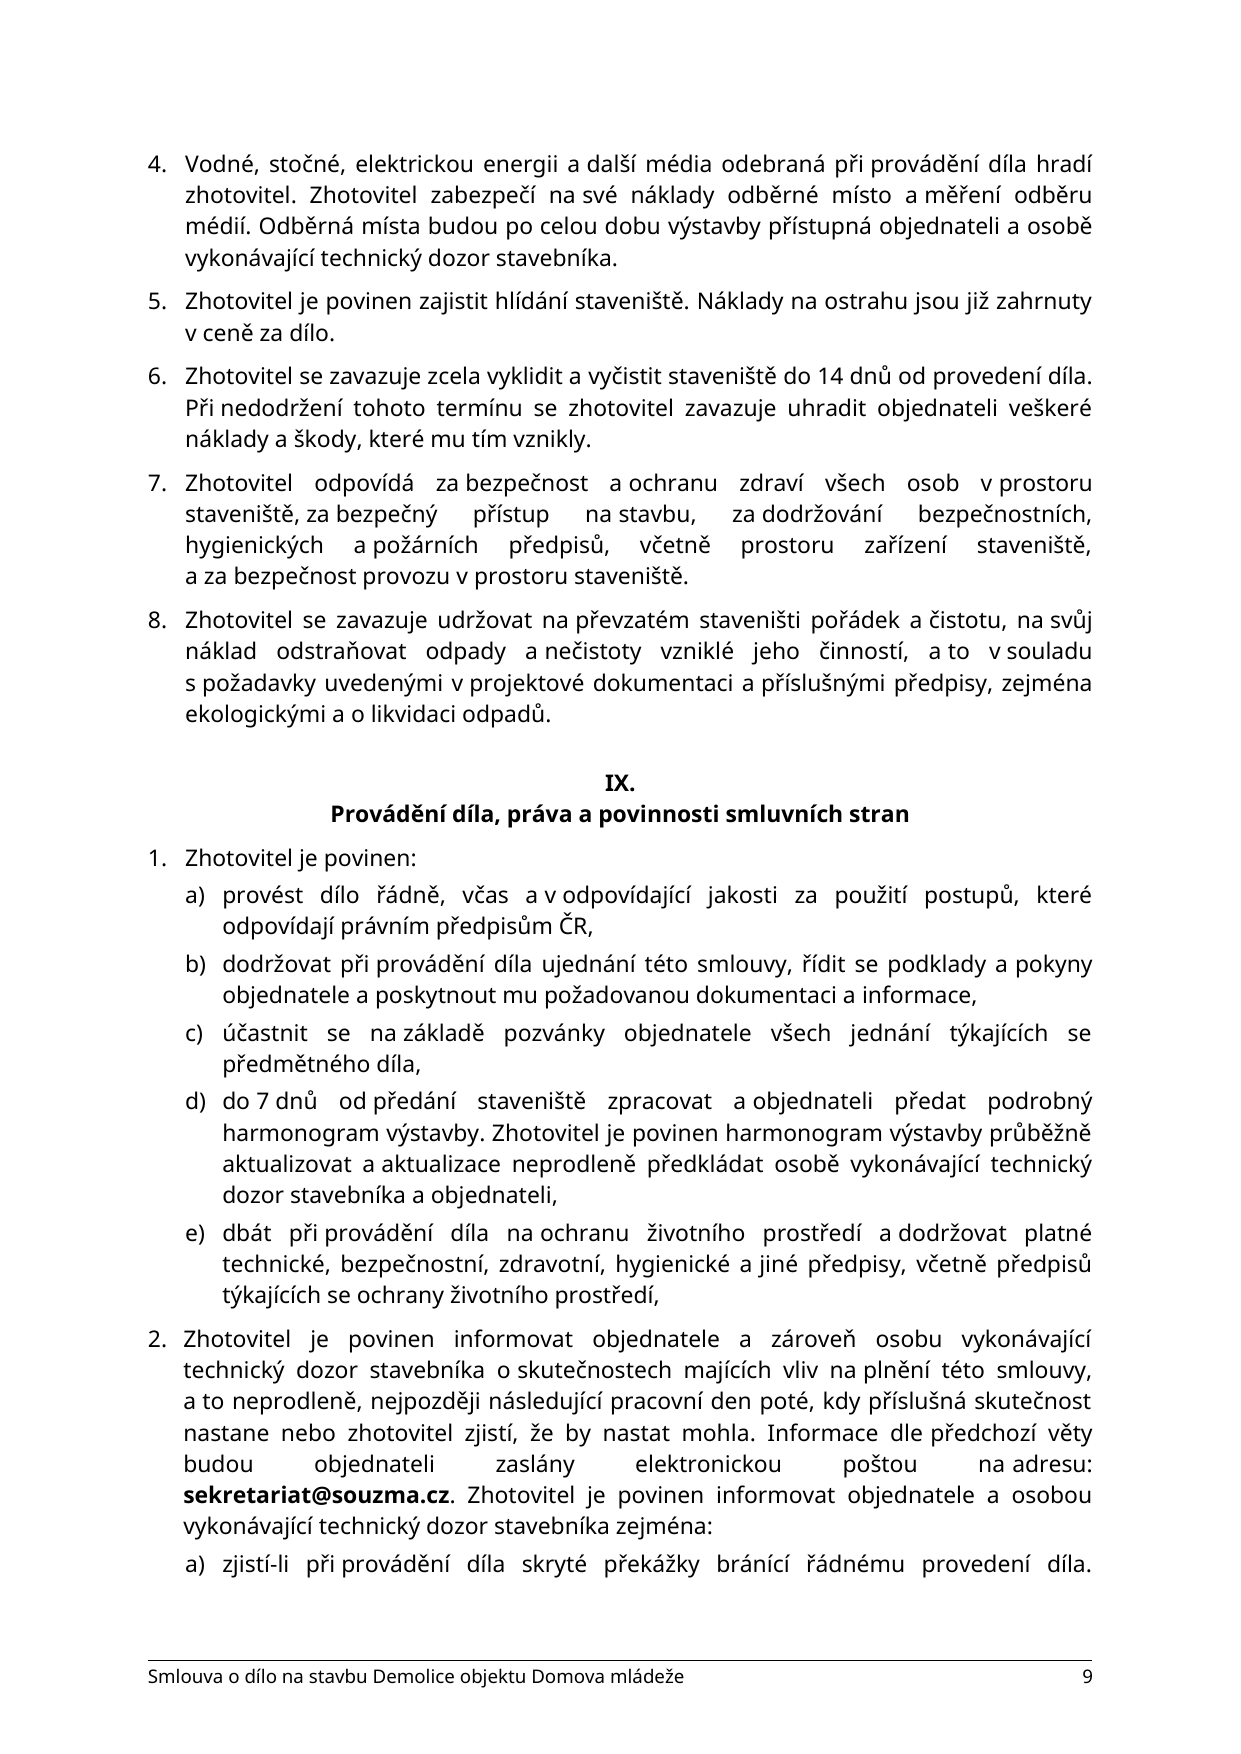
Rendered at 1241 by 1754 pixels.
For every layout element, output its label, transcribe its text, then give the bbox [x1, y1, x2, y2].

list dbát při provádění díla na ochranu životního prostředí a dodržovat platné technické, bezpečnostní, zdravotní, hygienické a jiné předpisy, včetně předpisů týkajících se ochrany životního prostředí, [185, 1216, 1092, 1310]
list dodržovat při provádění díla ujednání této smlouvy, řídit se podklady a pokyny objednatele a poskytnout mu požadovanou dokumentaci a informace, [185, 948, 1092, 1010]
list Zhotovitel je povinen informovat objednatele a zároveň osobu vykonávající technický dozor stavebníka o skutečnostech majících vliv na plnění této smlouvy, a to neprodleně, nejpozději následující pracovní den poté, kdy příslušná skutečnost nastane nebo zhotovitel zjistí, že by nastat mohla. Informace dle předchozí věty budou objednateli zaslány elektronickou poštou na adresu: sekretariat@souzma.cz. Zhotovitel je povinen informovat objednatele a osobou vykonávající technický dozor stavebníka zejména: [148, 1323, 1092, 1541]
list provést dílo řádně, včas a v odpovídající jakosti za použití postupů, které odpovídají právním předpisům ČR, [185, 879, 1092, 941]
list účastnit se na základě pozvánky objednatele všech jednání týkajících se předmětného díla, [185, 1016, 1092, 1079]
list do 7 dnů od předání staveniště zpracovat a objednateli předat podrobný harmonogram výstavby. Zhotovitel je povinen harmonogram výstavby průběžně aktualizovat a aktualizace neprodleně předkládat osobě vykonávající technický dozor stavebníka a objednateli, [185, 1085, 1092, 1210]
list Vodné, stočné, elektrickou energii a další média odebraná při provádění díla hradí zhotovitel. Zhotovitel zabezpečí na své náklady odběrné místo a měření odběru médií. Odběrná místa budou po celou dobu výstavby přístupná objednateli a osobě vykonávající technický dozor stavebníka. [148, 148, 1092, 273]
list Zhotovitel je povinen: [148, 841, 1092, 873]
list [185, 1548, 1092, 1579]
text IX. Provádění díla, práva a povinnosti smluvních stran [148, 766, 1092, 829]
list Zhotovitel odpovídá za bezpečnost a ochranu zdraví všech osob v prostoru staveniště, za bezpečný přístup na stavbu, za dodržování bezpečnostních, hygienických a požárních předpisů, včetně prostoru zařízení staveniště, a za bezpečnost provozu v prostoru staveniště. [148, 466, 1092, 591]
list Zhotovitel se zavazuje udržovat na převzatém staveništi pořádek a čistotu, na svůj náklad odstraňovat odpady a nečistoty vzniklé jeho činností, a to v souladu s požadavky uvedenými v projektové dokumentaci a příslušnými předpisy, zejména ekologickými a o likvidaci odpadů. [148, 604, 1092, 729]
list Zhotovitel je povinen zajistit hlídání staveniště. Náklady na ostrahu jsou již zahrnuty v ceně za dílo. [148, 285, 1092, 348]
list Zhotovitel se zavazuje zcela vyklidit a vyčistit staveniště do 14 dnů od provedení díla. Při nedodržení tohoto termínu se zhotovitel zavazuje uhradit objednateli veškeré náklady a škody, které mu tím vznikly. [148, 360, 1092, 454]
